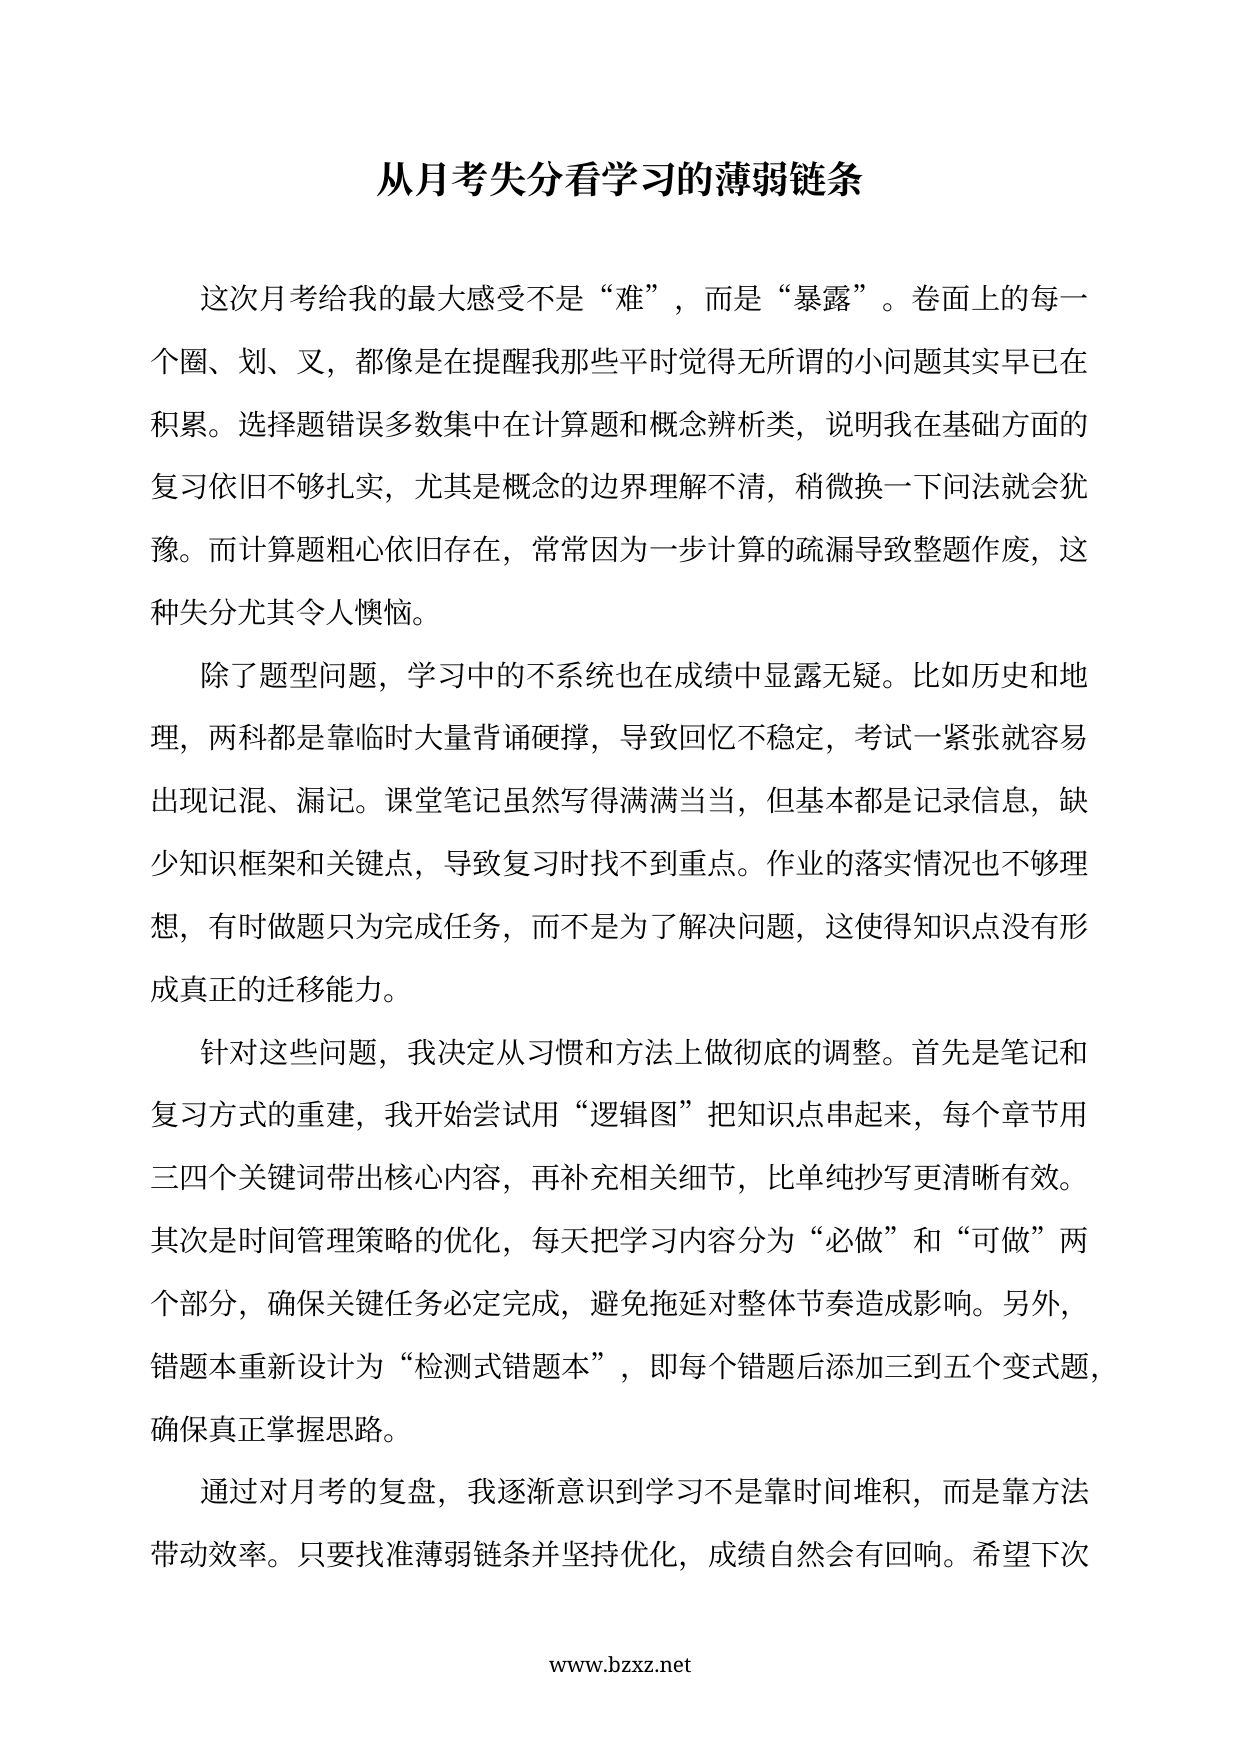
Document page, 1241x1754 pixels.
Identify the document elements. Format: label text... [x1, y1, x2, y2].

subtitle 从月考失分看学习的薄弱链条 [150, 150, 1090, 204]
text 针对这些问题，我决定从习惯和方法上做彻底的调整。首先是笔记和复习方式的重建，我开始尝试用“逻辑图”把知识点串起来，每个章节用三四个关键词带出核心内容，再补充相关细节，比单纯抄写更清晰有效。其次是时间管理策略的优化，每天把学习内容分为“必做”和“可做”两个部分，确保关键任务必定完成，避免拖延对整体节奏造成影响。另外，错题本重新设计为“检测式错题本”，即每个错题后添加三到五个变式题，确保真正掌握思路。 [150, 1029, 1090, 1448]
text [150, 1469, 1090, 1574]
text 除了题型问题，学习中的不系统也在成绩中显露无疑。比如历史和地理，两科都是靠临时大量背诵硬撑，导致回忆不稳定，考试一紧张就容易出现记混、漏记。课堂笔记虽然写得满满当当，但基本都是记录信息，缺少知识框架和关键点，导致复习时找不到重点。作业的落实情况也不够理想，有时做题只为完成任务，而不是为了解决问题，这使得知识点没有形成真正的迁移能力。 [150, 653, 1090, 1008]
text 这次月考给我的最大感受不是“难”，而是“暴露”。卷面上的每一个圈、划、叉，都像是在提醒我那些平时觉得无所谓的小问题其实早已在积累。选择题错误多数集中在计算题和概念辨析类，说明我在基础方面的复习依旧不够扎实，尤其是概念的边界理解不清，稍微换一下问法就会犹豫。而计算题粗心依旧存在，常常因为一步计算的疏漏导致整题作废，这种失分尤其令人懊恼。 [150, 276, 1090, 632]
